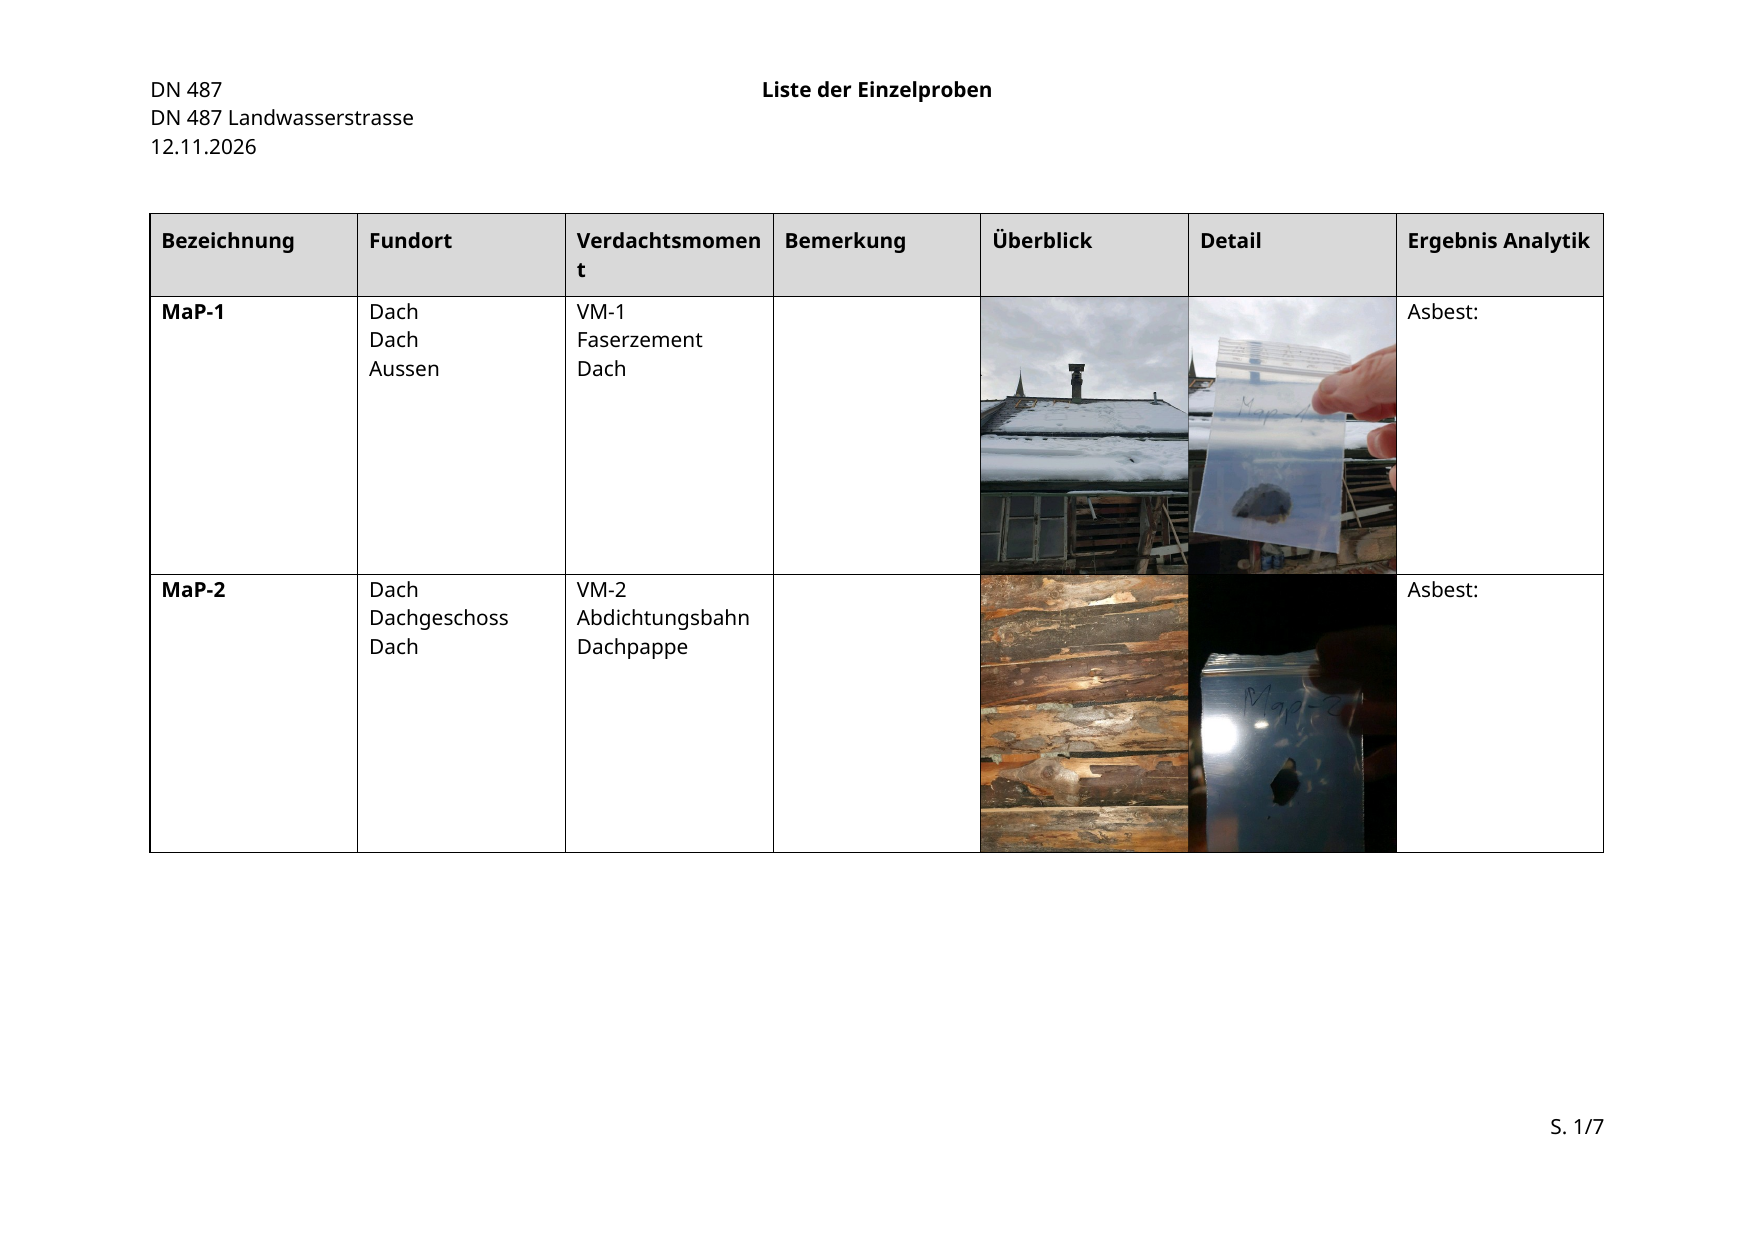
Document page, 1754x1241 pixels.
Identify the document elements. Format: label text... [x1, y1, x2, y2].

table_cell VM-2 Abdichtungsbahn Dachpappe [566, 575, 773, 852]
table_header Bemerkung [774, 214, 980, 296]
table_header Bezeichnung [151, 214, 357, 296]
table_cell Dach Dach Aussen [358, 297, 565, 574]
table_cell Asbest: [1397, 575, 1603, 852]
table_cell [774, 297, 980, 574]
table_header Verdachtsmoment [566, 214, 773, 296]
table_cell VM-1 Faserzement Dach [566, 297, 773, 574]
table_header Fundort [358, 214, 565, 296]
table_cell MaP-2 [151, 575, 357, 852]
table_cell [774, 575, 980, 852]
picture [980, 575, 1397, 852]
table_header Detail [1189, 214, 1396, 296]
picture [980, 297, 1397, 574]
table_cell Dach Dachgeschoss Dach [358, 575, 565, 852]
table_cell Asbest: [1397, 297, 1603, 574]
table_header Ergebnis Analytik [1397, 214, 1603, 296]
table_cell MaP-1 [151, 297, 357, 574]
table_header Überblick [981, 214, 1188, 296]
